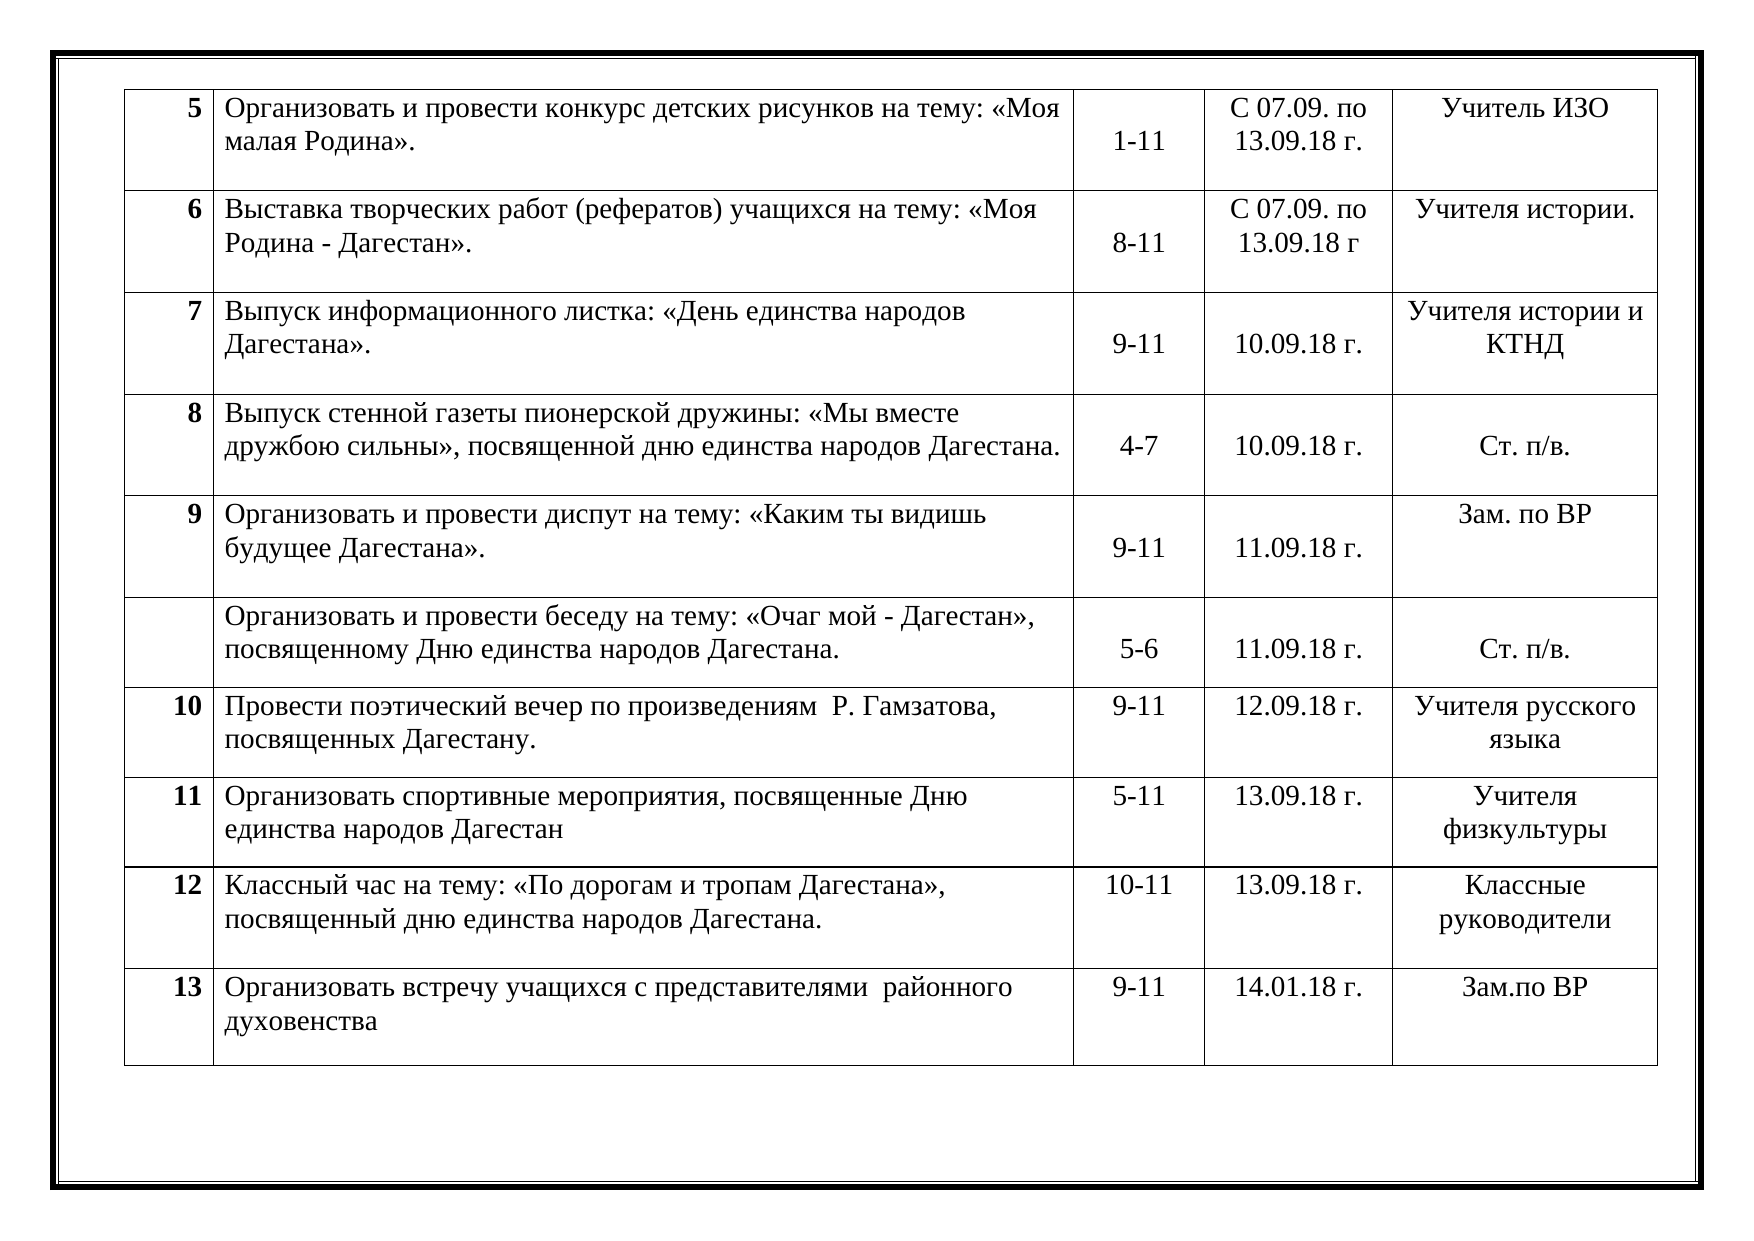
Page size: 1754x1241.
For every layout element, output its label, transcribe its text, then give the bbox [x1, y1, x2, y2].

table_cell Организовать и провести диспут на тему: «Каким ты видишь будущее Дагестана». [214, 496, 1073, 597]
table_cell 11 [125, 778, 213, 866]
table_cell Учителя физкультуры [1393, 778, 1657, 866]
table_cell 5-6 [1074, 598, 1204, 687]
table_cell Организовать спортивные мероприятия, посвященные Дню единства народов Дагестан [214, 778, 1073, 866]
table_cell Учителя русского языка [1393, 688, 1657, 777]
table_cell 6 [125, 191, 213, 292]
table_cell Организовать и провести конкурс детских рисунков на тему: «Моя малая Родина». [214, 90, 1073, 190]
table_cell Зам. по ВР [1393, 496, 1657, 597]
table_cell 9-11 [1074, 969, 1204, 1065]
table_cell 10.09.18 г. [1205, 293, 1392, 394]
table_cell 9-11 [1074, 496, 1204, 597]
table_cell 1-11 [1074, 90, 1204, 190]
table_cell Организовать и провести беседу на тему: «Очаг мой - Дагестан», посвященному Дню единства народов Дагестана. [214, 598, 1073, 687]
table_cell Классный час на тему: «По дорогам и тропам Дагестана», посвященный дню единства народов Дагестана. [214, 868, 1073, 968]
table_cell С 07.09. по 13.09.18 г [1205, 191, 1392, 292]
table_cell 5 [125, 90, 213, 190]
table_cell 13 [125, 969, 213, 1065]
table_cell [1205, 90, 1392, 190]
table_cell 14.01.18 г. [1205, 969, 1392, 1065]
table_cell 4-7 [1074, 395, 1204, 495]
table_cell 13.09.18 г. [1205, 868, 1392, 968]
table_cell 10 [125, 688, 213, 777]
table_cell Ст. п/в. [1393, 395, 1657, 495]
table_cell 10-11 [1074, 868, 1204, 968]
table_cell Учитель ИЗО [1393, 90, 1657, 190]
table_cell [125, 598, 213, 687]
table_cell 9-11 [1074, 293, 1204, 394]
table_cell 11.09.18 г. [1205, 496, 1392, 597]
table_cell Выставка творческих работ (рефератов) учащихся на тему: «Моя Родина - Дагестан». [214, 191, 1073, 292]
table_cell Учителя истории и КТНД [1393, 293, 1657, 394]
table_cell 9-11 [1074, 688, 1204, 777]
table_cell 12 [125, 868, 213, 968]
table_cell 5-11 [1074, 778, 1204, 866]
table_cell Выпуск стенной газеты пионерской дружины: «Мы вместе дружбою сильны», посвященной дню единства народов Дагестана. [214, 395, 1073, 495]
table_cell 12.09.18 г. [1205, 688, 1392, 777]
table_cell 7 [125, 293, 213, 394]
table_cell Ст. п/в. [1393, 598, 1657, 687]
table_cell 13.09.18 г. [1205, 778, 1392, 866]
table_cell Выпуск информационного листка: «День единства народов Дагестана». [214, 293, 1073, 394]
table_cell 11.09.18 г. [1205, 598, 1392, 687]
table_cell Классные руководители [1393, 868, 1657, 968]
table_cell Организовать встречу учащихся с представителями районного духовенства [214, 969, 1073, 1065]
table_cell Зам.по ВР [1393, 969, 1657, 1065]
table_cell 10.09.18 г. [1205, 395, 1392, 495]
table_cell Провести поэтический вечер по произведениям Р. Гамзатова, посвященных Дагестану. [214, 688, 1073, 777]
table_cell 9 [125, 496, 213, 597]
table_cell 8-11 [1074, 191, 1204, 292]
table_cell 8 [125, 395, 213, 495]
table_cell Учителя истории. [1393, 191, 1657, 292]
